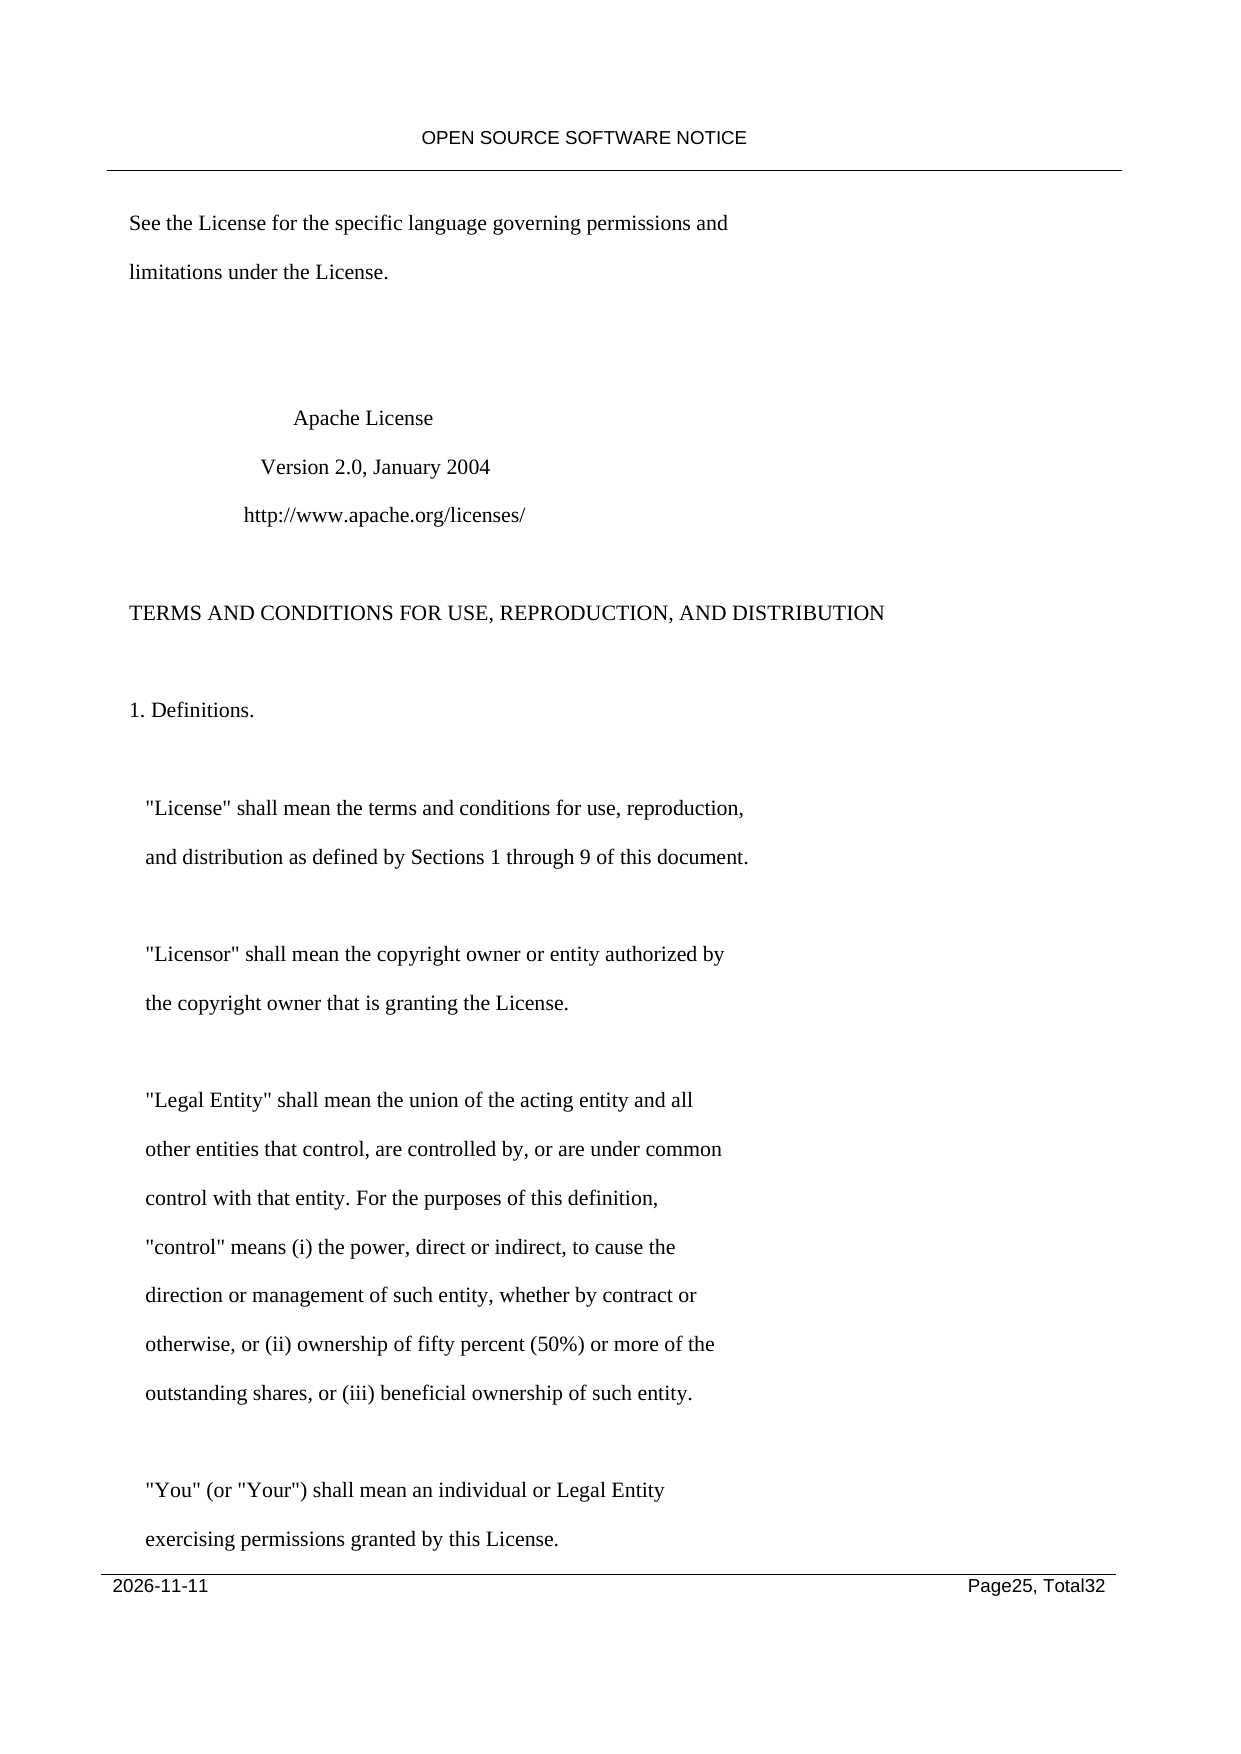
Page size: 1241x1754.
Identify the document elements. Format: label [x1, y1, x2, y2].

text [112, 206, 1128, 1555]
